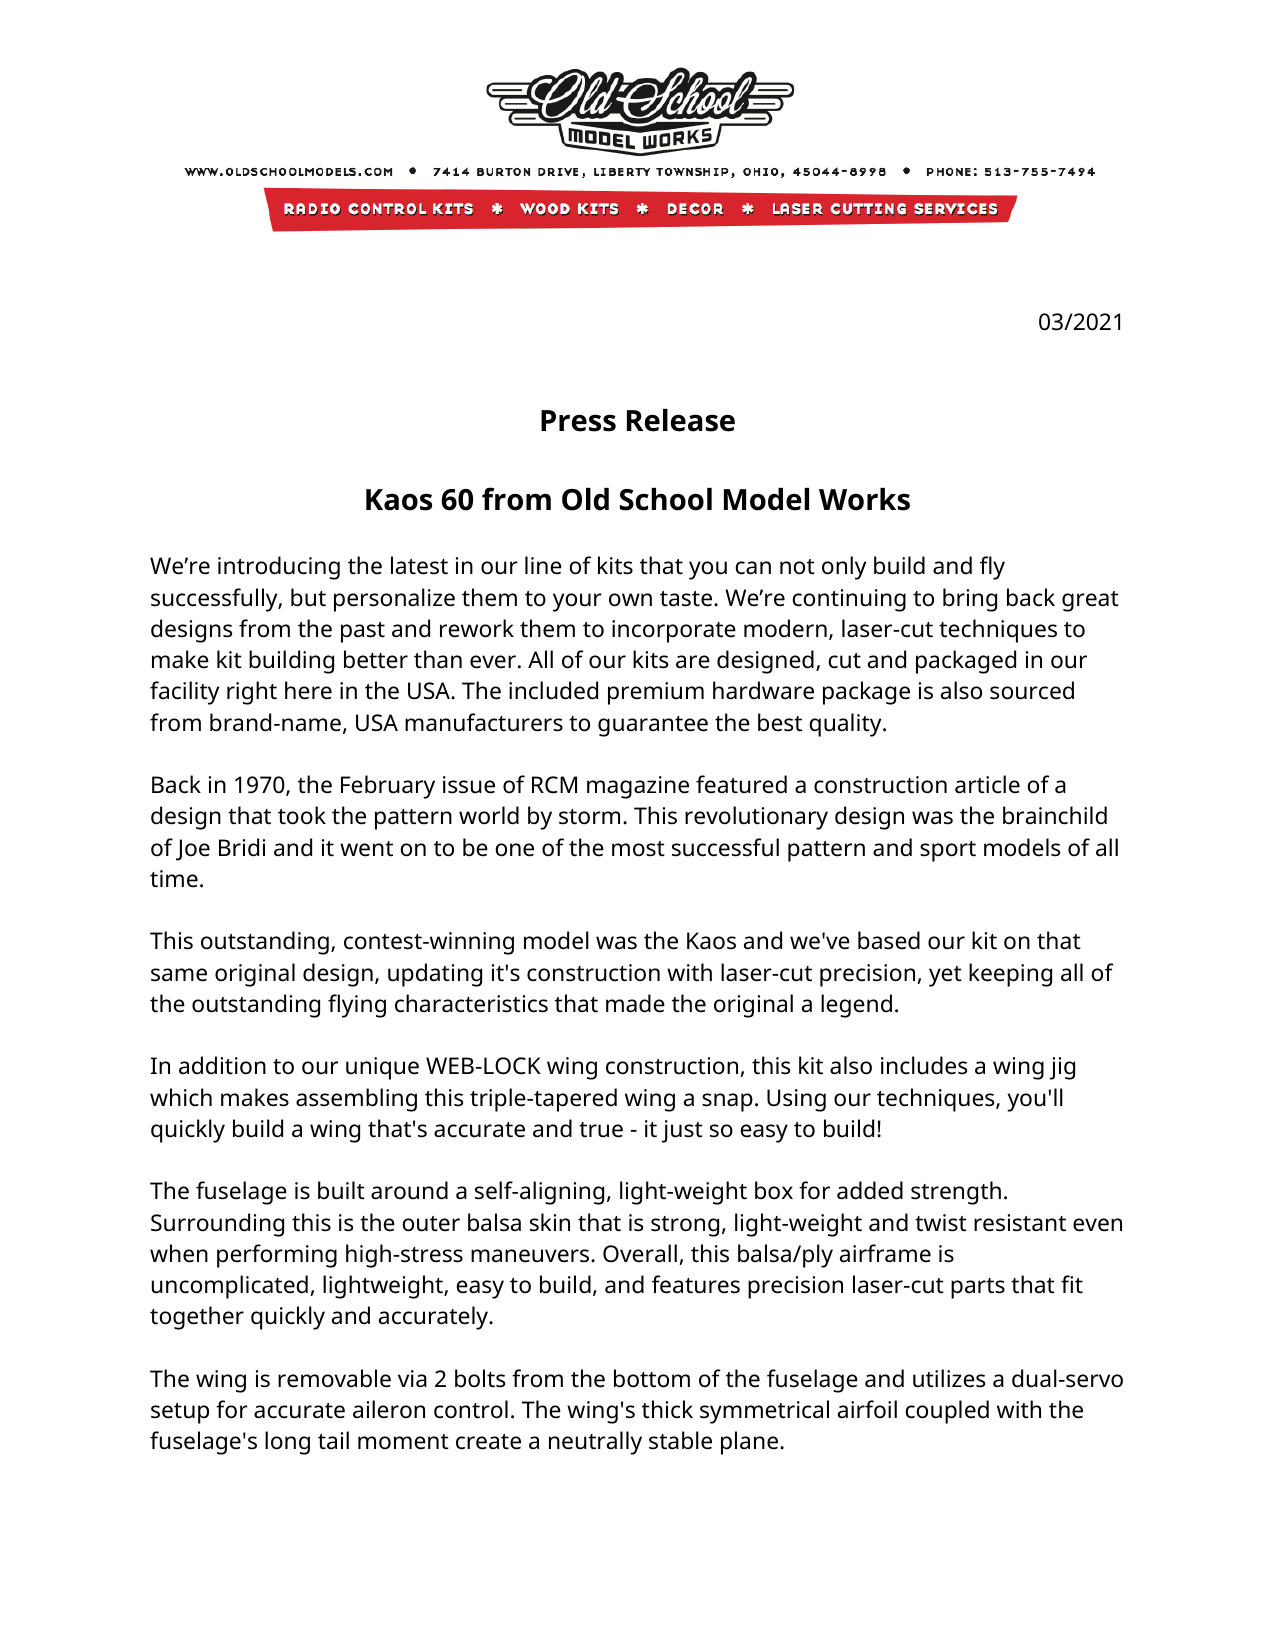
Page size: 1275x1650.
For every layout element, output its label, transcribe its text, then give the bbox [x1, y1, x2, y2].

text 03/2021 [150, 306, 1125, 337]
text The wing is removable via 2 bolts from the bottom of the fuselage and utilizes a dual-servo setup for accurate aileron control. The wing's thick symmetrical airfoil coupled with the fuselage's long tail moment create a neutrally stable plane. [150, 1363, 1125, 1457]
text In addition to our unique WEB-LOCK wing construction, this kit also includes a wing jig which makes assembling this triple-tapered wing a snap. Using our techniques, you'll quickly build a wing that's accurate and true - it just so easy to build! [150, 1050, 1125, 1144]
text We’re introducing the latest in our line of kits that you can not only build and fly successfully, but personalize them to your own taste. We’re continuing to bring back great designs from the past and rework them to incorporate modern, laser-cut techniques to make kit building better than ever. All of our kits are designed, cut and packaged in our facility right here in the USA. The included premium hardware package is also sourced from brand-name, USA manufacturers to guarantee the best quality. [150, 550, 1125, 738]
text Back in 1970, the February issue of RCM magazine featured a construction article of a design that took the pattern world by storm. This revolutionary design was the brainchild of Joe Bridi and it went on to be one of the most successful pattern and sport models of all time. [150, 769, 1125, 894]
text Kaos 60 from Old School Model Works [150, 479, 1125, 519]
text The fuselage is built around a self-aligning, light-weight box for added strength. Surrounding this is the outer balsa skin that is strong, light-weight and twist resistant even when performing high-stress maneuvers. Overall, this balsa/ply airframe is uncomplicated, lightweight, easy to build, and features precision laser-cut parts that fit together quickly and accurately. [150, 1175, 1125, 1332]
text Press Release [150, 400, 1125, 440]
picture [152, 52, 1128, 248]
text This outstanding, contest-winning model was the Kaos and we've based our kit on that same original design, updating it's construction with laser-cut precision, yet keeping all of the outstanding flying characteristics that made the original a legend. [150, 925, 1125, 1019]
